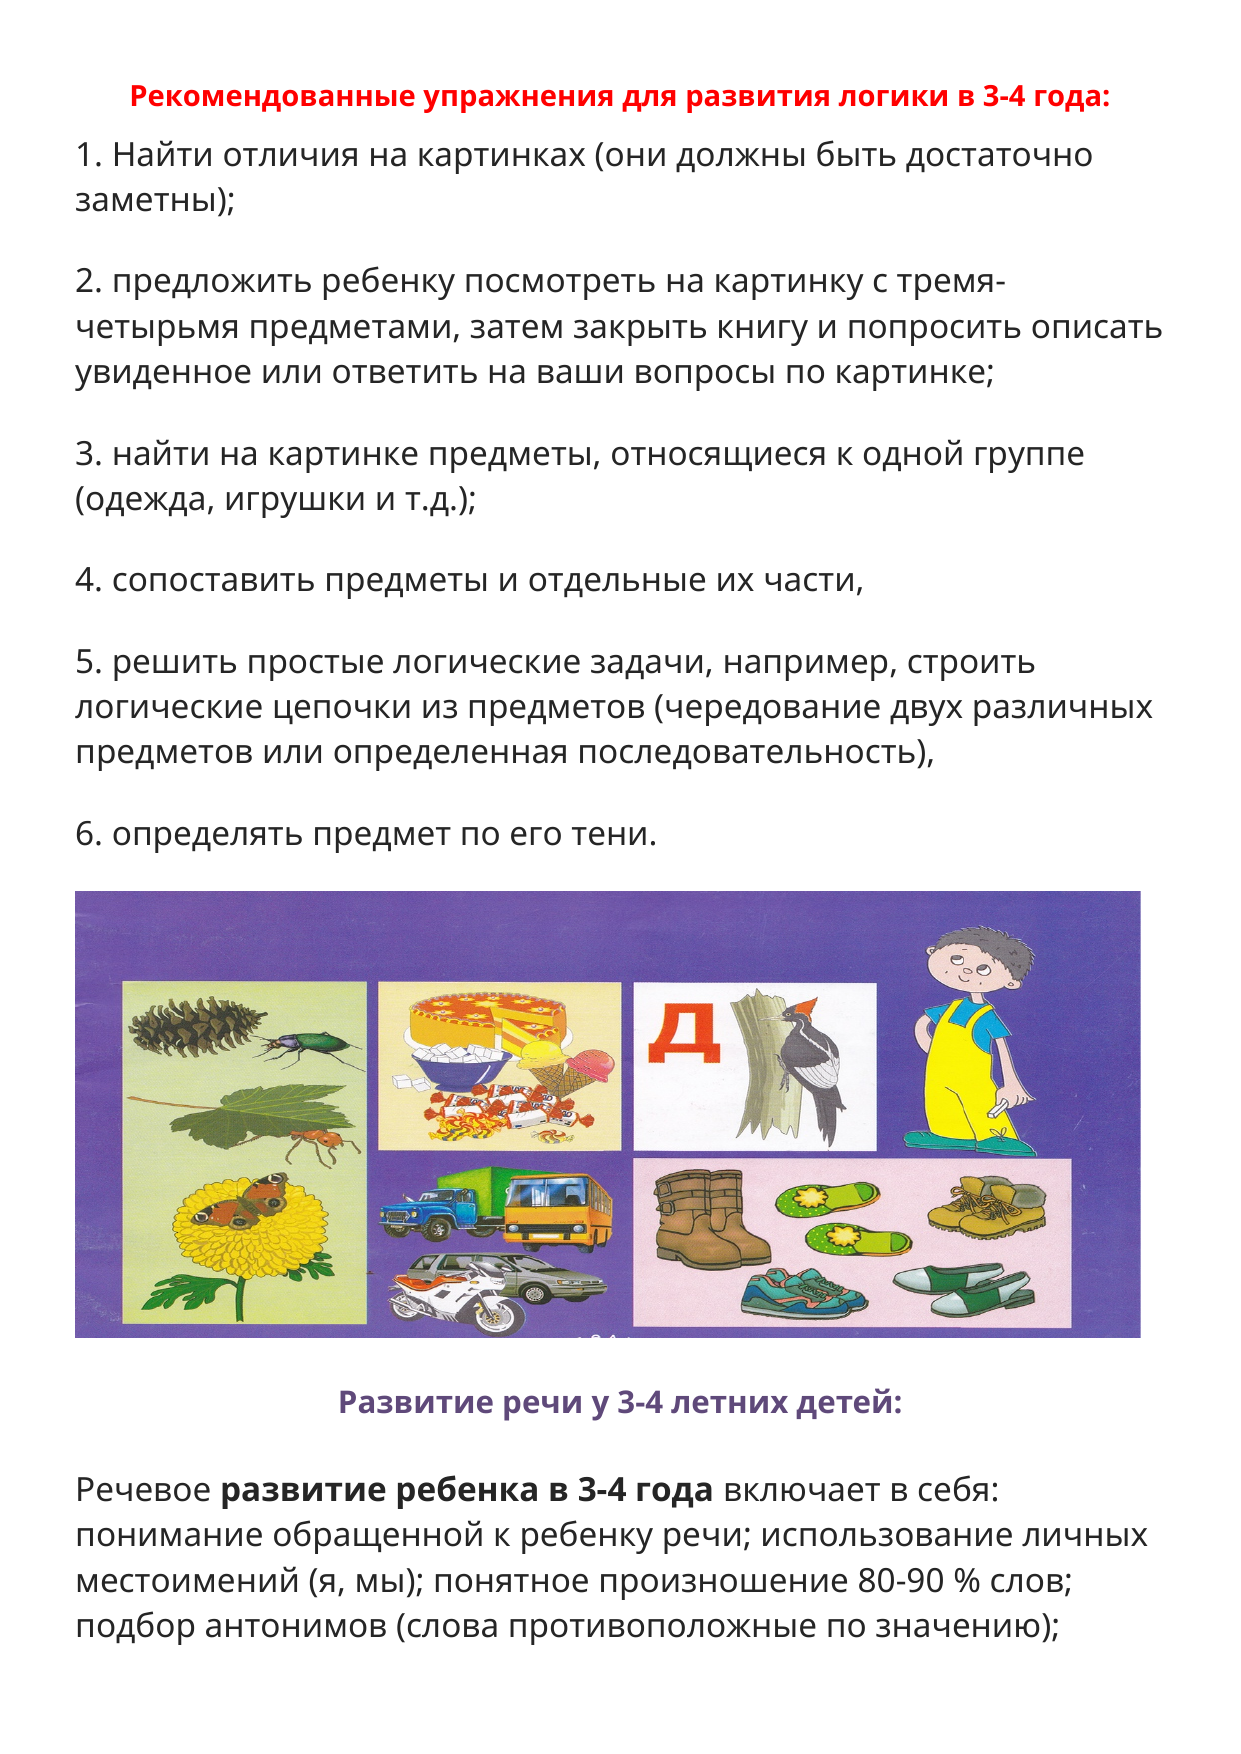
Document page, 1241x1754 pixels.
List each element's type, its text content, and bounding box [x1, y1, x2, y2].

text 6. определять предмет по его тени. [75, 809, 1165, 855]
text 2. предложить ребенку посмотреть на картинку с тремя-четырьмя предметами, затем закрыть книгу и попросить описать увиденное или ответить на ваши вопросы по картинке; [75, 257, 1165, 393]
picture [75, 891, 1141, 1338]
text 1. Найти отличия на картинках (они должны быть достаточно заметны); [75, 130, 1165, 221]
text 5. решить простые логические задачи, например, строить логические цепочки из предметов (чередование двух различных предметов или определенная последовательность), [75, 637, 1165, 774]
text Развитие речи у 3-4 летних детей: [75, 1380, 1165, 1423]
text 3. найти на картинке предметы, относящиеся к одной группе (одежда, игрушки и т.д.); [75, 429, 1165, 520]
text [75, 1466, 1165, 1647]
subtitle Рекомендованные упражнения для развития логики в 3-4 года: [75, 75, 1165, 115]
text 4. сопоставить предметы и отдельные их части, [75, 556, 1165, 601]
